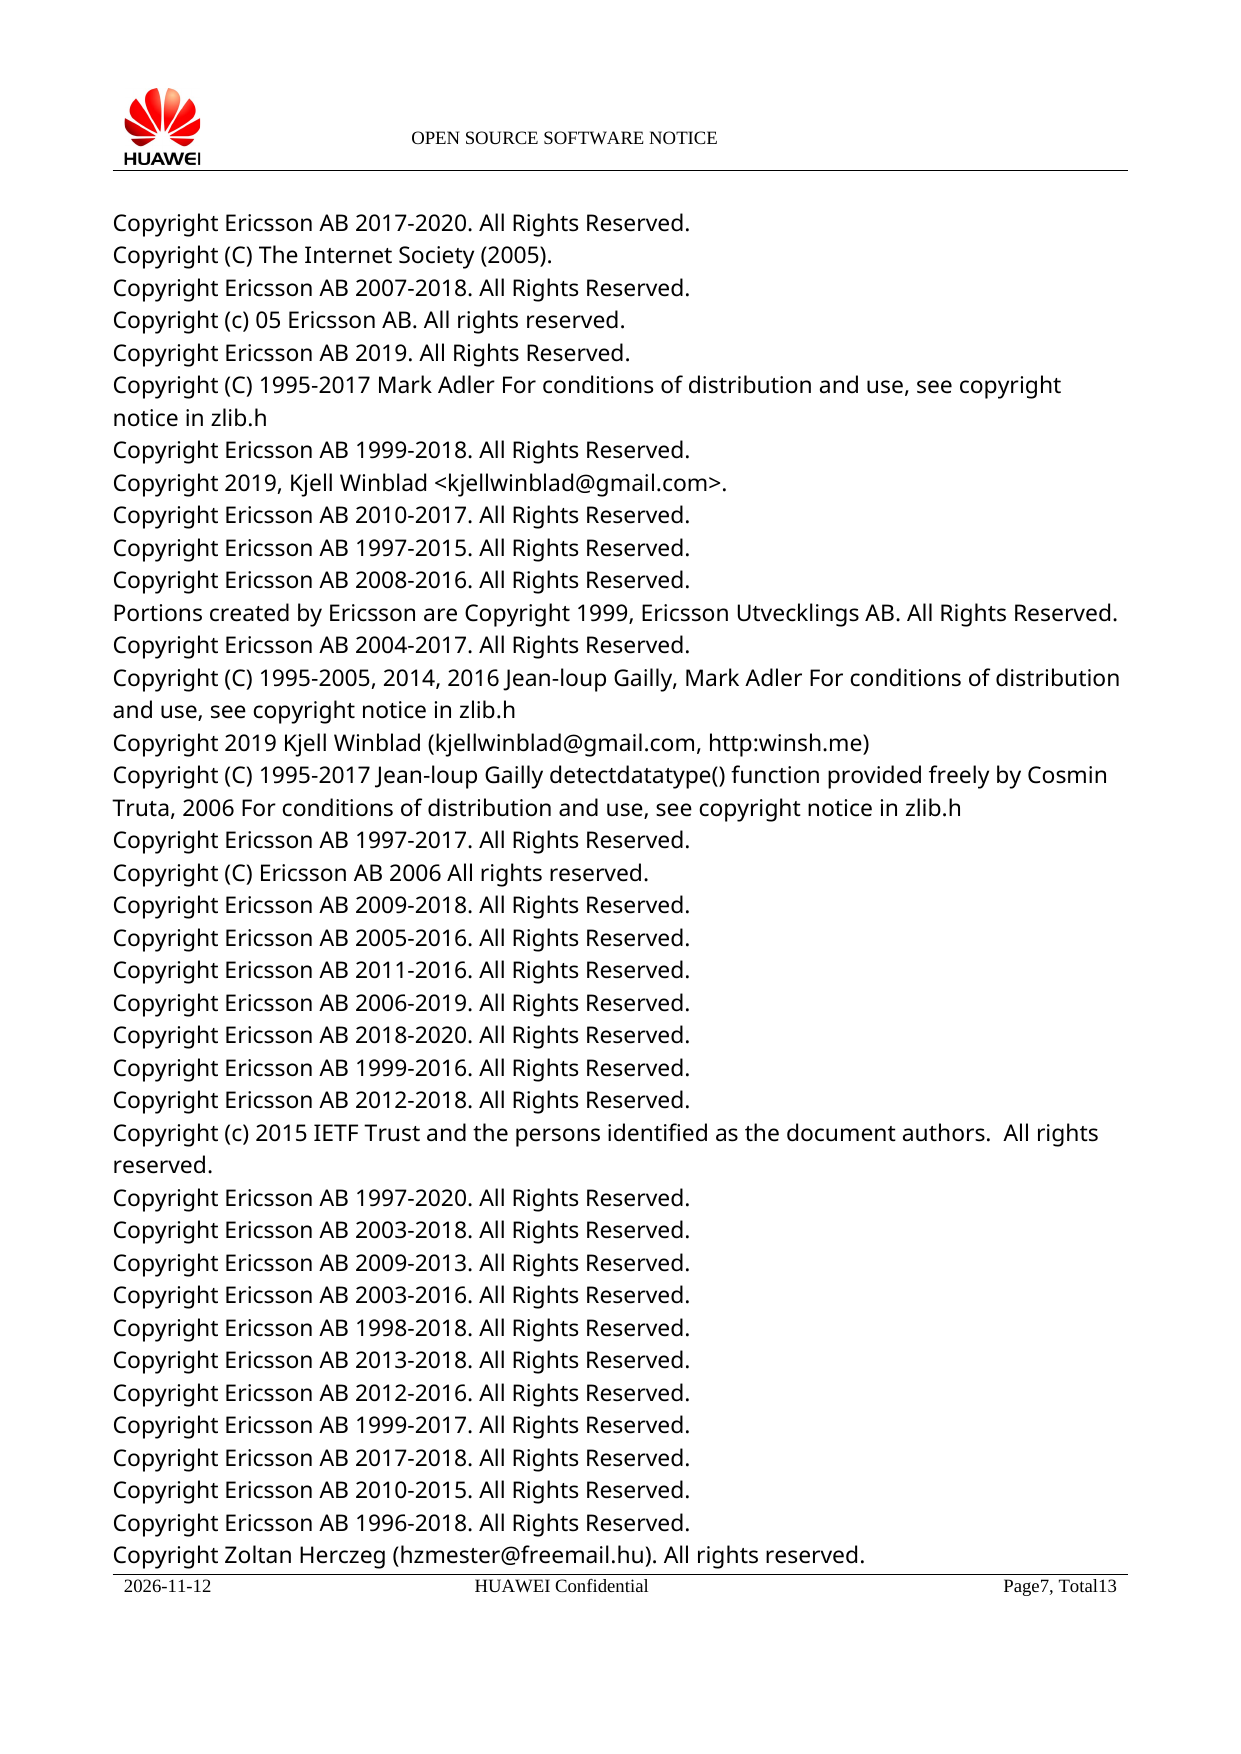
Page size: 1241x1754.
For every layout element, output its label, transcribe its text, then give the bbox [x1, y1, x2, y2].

picture [124, 88, 201, 165]
